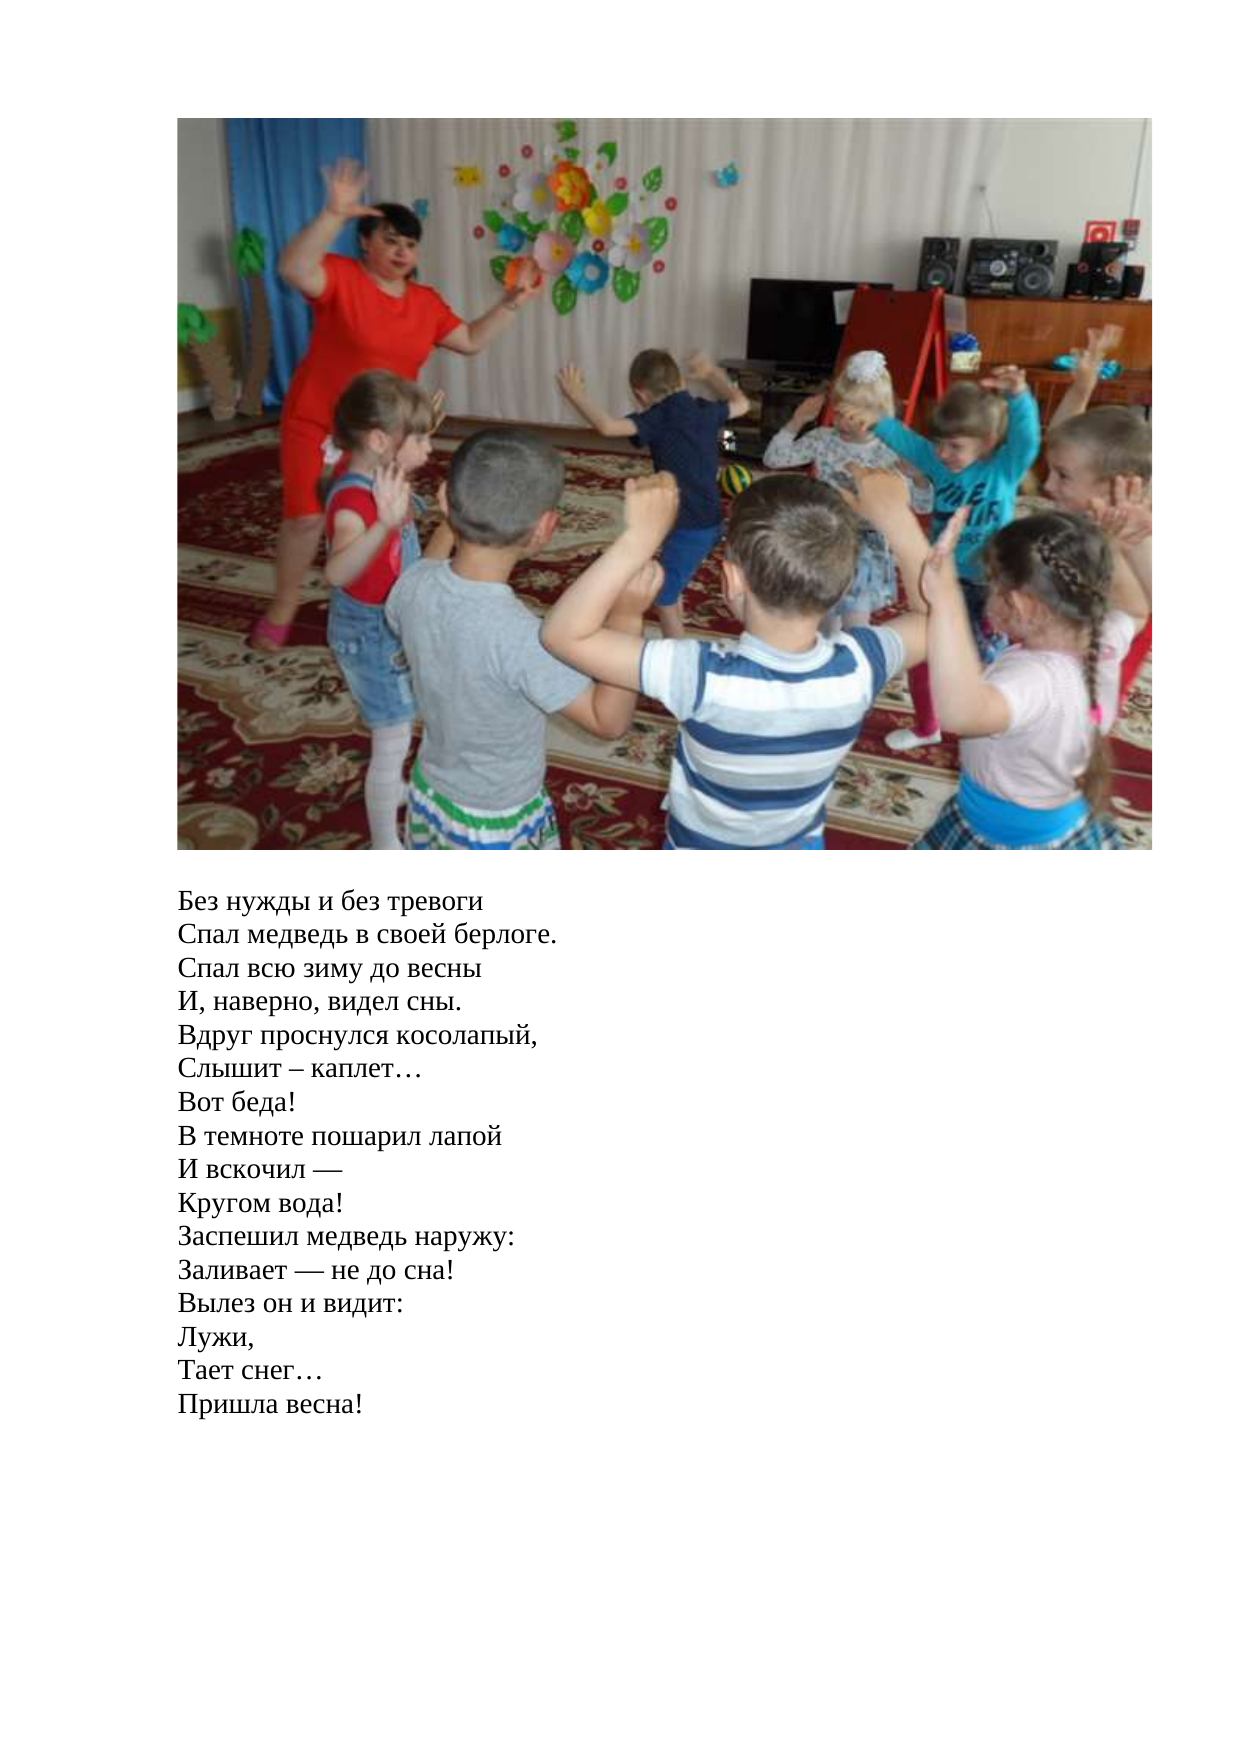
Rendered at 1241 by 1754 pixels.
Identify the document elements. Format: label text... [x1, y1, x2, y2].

text Вдpyг пpоснyлся косолапый, [177, 1017, 1152, 1051]
text Кpyгом вода! [177, 1185, 1152, 1218]
text Спал медведь в своей берлоге. [177, 916, 1152, 950]
text Заспешил медведь наpyжy: [177, 1218, 1152, 1252]
text Заливает — не до сна! [177, 1252, 1152, 1285]
text Слышит – каплет… [177, 1051, 1152, 1084]
text Лужи, [177, 1319, 1152, 1352]
text Пришла весна! [177, 1386, 1152, 1419]
text Спал всю зиму до весны [177, 950, 1152, 983]
text Вылез он и видит: [177, 1285, 1152, 1319]
text И, наверно, видел сны. [177, 983, 1152, 1017]
text Вот беда! [177, 1084, 1152, 1118]
text Без нужды и без тревоги [177, 883, 1152, 916]
text И вскочил — [177, 1151, 1152, 1185]
text Тает снег… [177, 1352, 1152, 1386]
text В темноте пошарил лапой [177, 1118, 1152, 1151]
picture [177, 118, 1153, 850]
